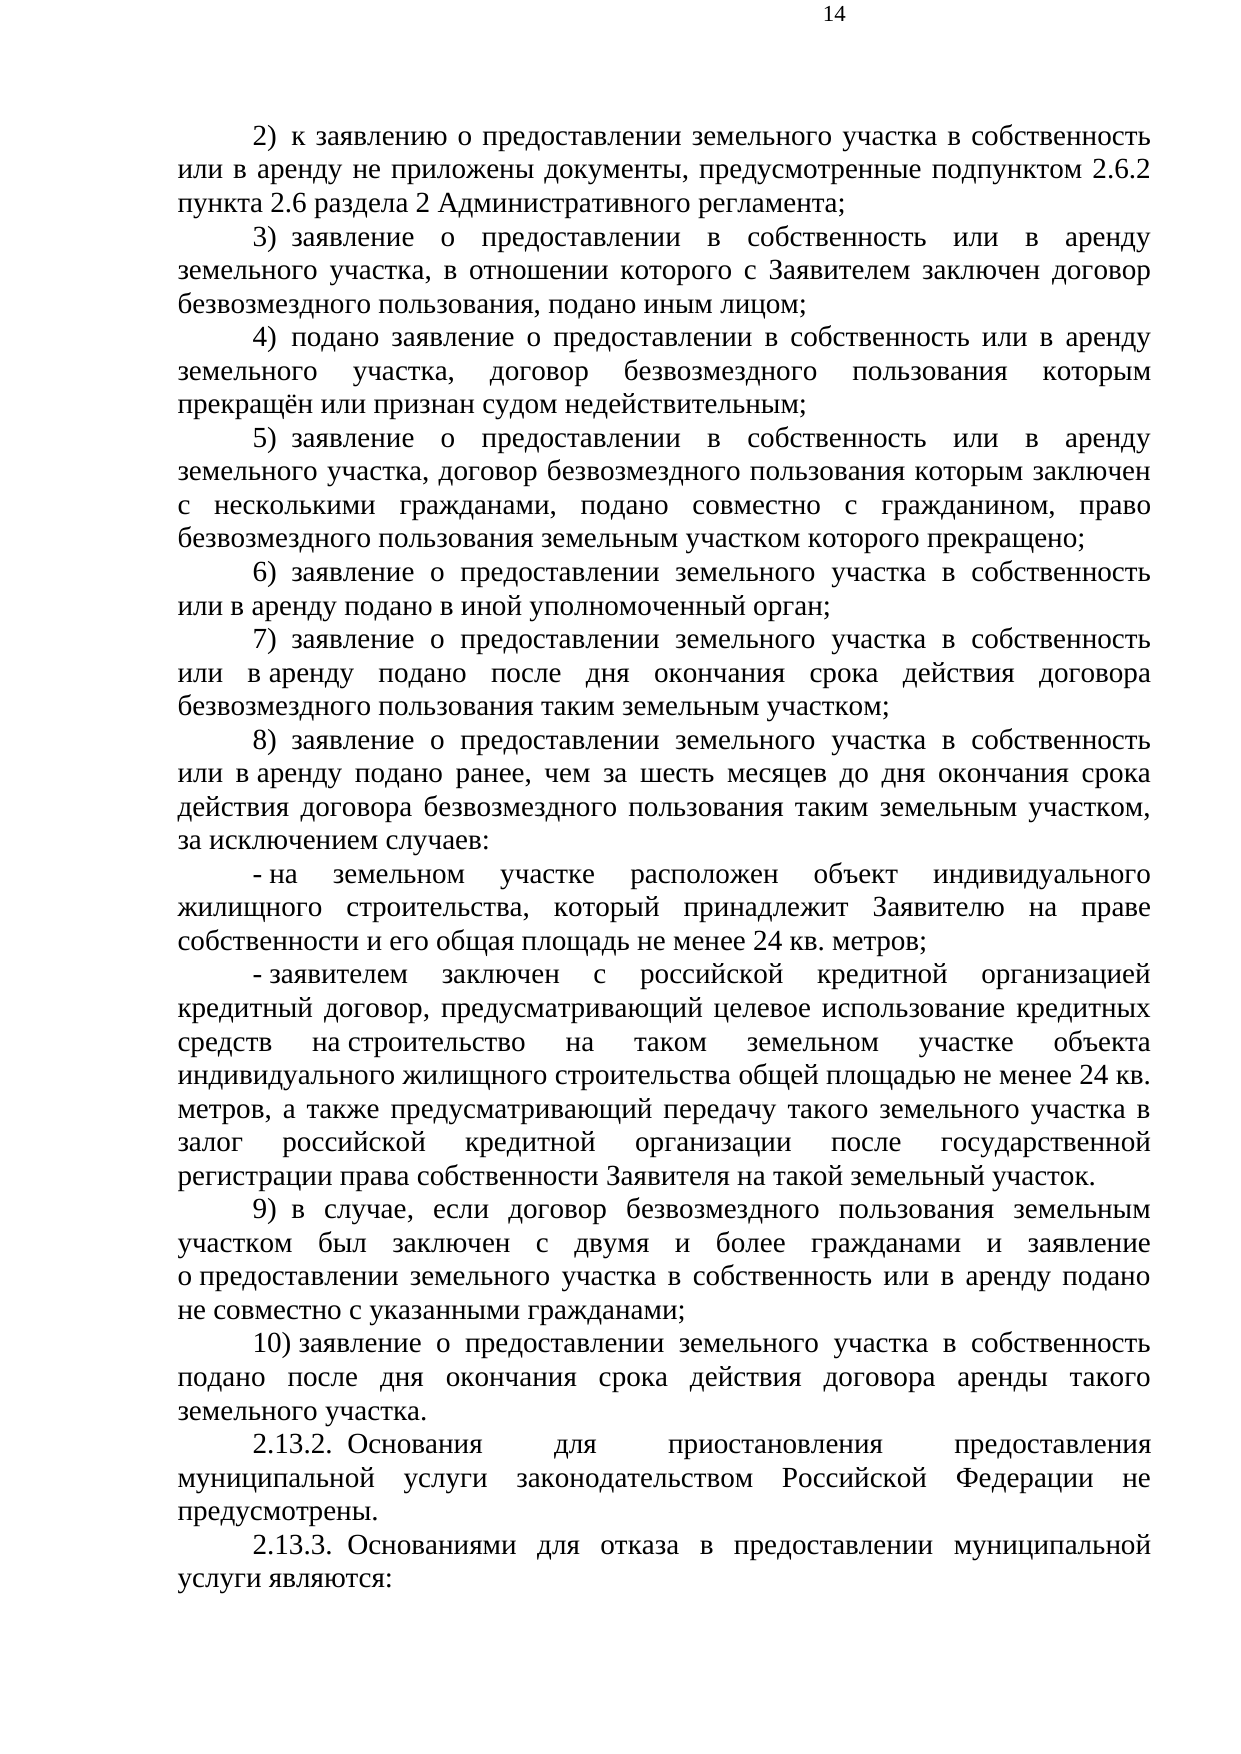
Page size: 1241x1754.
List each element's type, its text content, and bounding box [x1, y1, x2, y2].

text 2.13.2. Основания для приостановления предоставления муниципальной услуги законодательством Российской Федерации не предусмотрены. [177, 1426, 1152, 1527]
text 2.13.3. Основаниями для отказа в предоставлении муниципальной услуги являются: [177, 1527, 1152, 1594]
text 10) заявление о предоставлении земельного участка в собственность подано после дня окончания срока действия договора аренды такого земельного участка. [177, 1326, 1152, 1426]
text - заявителем заключен с российской кредитной организацией кредитный договор, предусматривающий целевое использование кредитных средств на строительство на таком земельном участке объекта индивидуального жилищного строительства общей площадью не менее 24 кв. метров, а также предусматривающий передачу такого земельного участка в залог российской кредитной организации после государственной регистрации права собственности Заявителя на такой земельный участок. [177, 957, 1152, 1191]
text 9) в случае, если договор безвозмездного пользования земельным участком был заключен с двумя и более гражданами и заявление о предоставлении земельного участка в собственность или в аренду подано не совместно с указанными гражданами; [177, 1191, 1152, 1326]
text 6) заявление о предоставлении земельного участка в собственность или в аренду подано в иной уполномоченный орган; [177, 554, 1152, 621]
text 3) заявление о предоставлении в собственность или в аренду земельного участка, в отношении которого с Заявителем заключен договор безвозмездного пользования, подано иным лицом; [177, 219, 1152, 319]
text 2) к заявлению о предоставлении земельного участка в собственность или в аренду не приложены документы, предусмотренные подпунктом 2.6.2 пункта 2.6 раздела 2 Административного регламента; [177, 118, 1152, 219]
text - на земельном участке расположен объект индивидуального жилищного строительства, который принадлежит Заявителю на праве собственности и его общая площадь не менее 24 кв. метров; [177, 856, 1152, 957]
text 7) заявление о предоставлении земельного участка в собственность или в аренду подано после дня окончания срока действия договора безвозмездного пользования таким земельным участком; [177, 621, 1152, 722]
text 8) заявление о предоставлении земельного участка в собственность или в аренду подано ранее, чем за шесть месяцев до дня окончания срока действия договора безвозмездного пользования таким земельным участком, за исключением случаев: [177, 722, 1152, 856]
text 4) подано заявление о предоставлении в собственность или в аренду земельного участка, договор безвозмездного пользования которым прекращён или признан судом недействительным; [177, 319, 1152, 420]
text 5) заявление о предоставлении в собственность или в аренду земельного участка, договор безвозмездного пользования которым заключен с несколькими гражданами, подано совместно с гражданином, право безвозмездного пользования земельным участком которого прекращено; [177, 420, 1152, 554]
